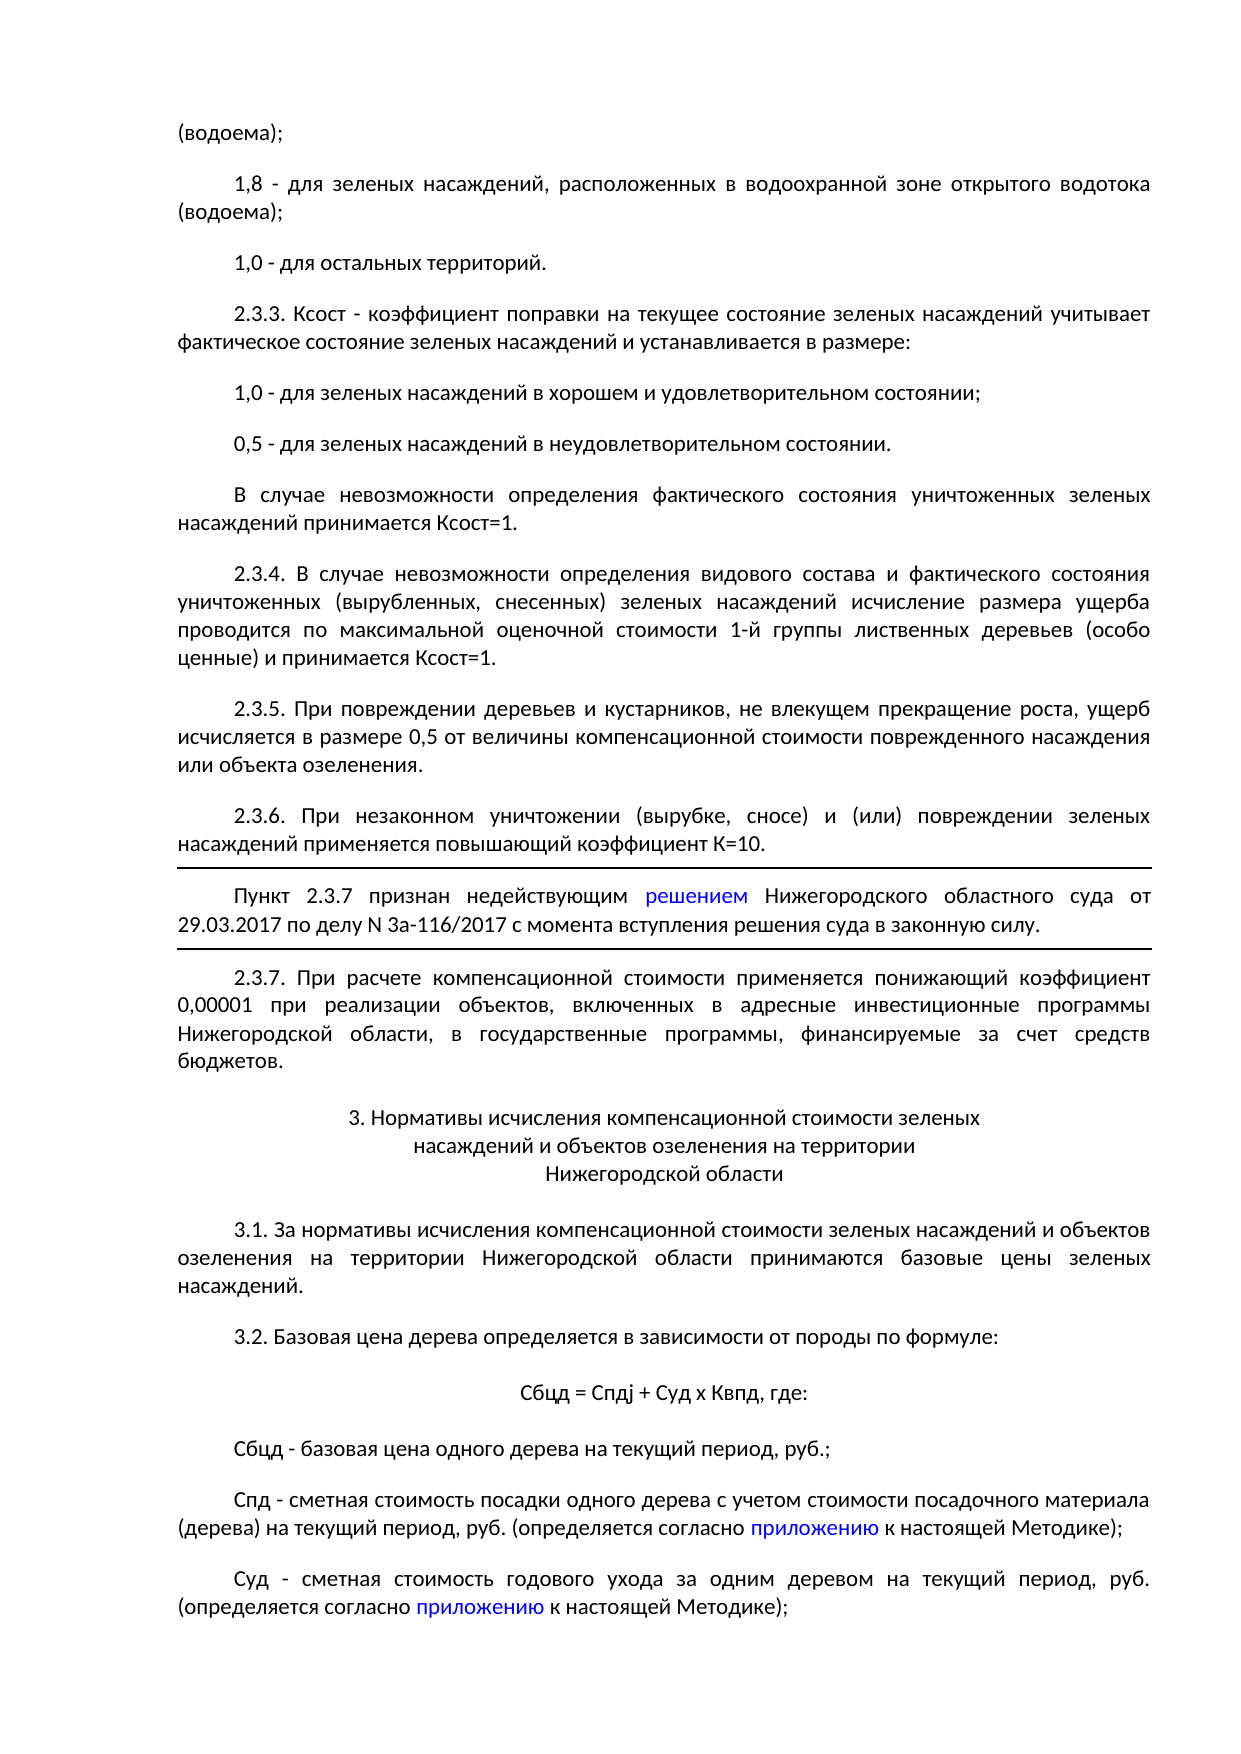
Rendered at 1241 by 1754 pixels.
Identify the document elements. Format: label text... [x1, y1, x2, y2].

text Суд - сметная стоимость годового ухода за одним деревом на текущий период, руб. (определяется согласно приложению к настоящей Методике); [177, 1564, 1152, 1620]
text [177, 118, 1152, 146]
text 0,5 - для зеленых насаждений в неудовлетворительном состоянии. [177, 429, 1152, 457]
text Нижегородской области [177, 1159, 1152, 1187]
text Сбцд = Спдj + Суд x Квпд, где: [177, 1378, 1152, 1406]
text 3. Нормативы исчисления компенсационной стоимости зеленых [177, 1103, 1152, 1131]
text 2.3.4. В случае невозможности определения видового состава и фактического состояния уничтоженных (вырубленных, снесенных) зеленых насаждений исчисление размера ущерба проводится по максимальной оценочной стоимости 1-й группы лиственных деревьев (особо ценные) и принимается Ксост=1. [177, 559, 1152, 671]
text В случае невозможности определения фактического состояния уничтоженных зеленых насаждений принимается Ксост=1. [177, 480, 1152, 536]
text Сбцд - базовая цена одного дерева на текущий период, руб.; [177, 1434, 1152, 1462]
text 3.1. За нормативы исчисления компенсационной стоимости зеленых насаждений и объектов озеленения на территории Нижегородской области принимаются базовые цены зеленых насаждений. [177, 1215, 1152, 1299]
text 3.2. Базовая цена дерева определяется в зависимости от породы по формуле: [177, 1322, 1152, 1350]
text 2.3.3. Ксост - коэффициент поправки на текущее состояние зеленых насаждений учитывает фактическое состояние зеленых насаждений и устанавливается в размере: [177, 299, 1152, 355]
text Спд - сметная стоимость посадки одного дерева с учетом стоимости посадочного материала (дерева) на текущий период, руб. (определяется согласно приложению к настоящей Методике); [177, 1485, 1152, 1541]
text Пункт 2.3.7 признан недействующим решением Нижегородского областного суда от 29.03.2017 по делу N 3а-116/2017 с момента вступления решения суда в законную силу. [177, 882, 1152, 938]
text 2.3.6. При незаконном уничтожении (вырубке, сносе) и (или) повреждении зеленых насаждений применяется повышающий коэффициент К=10. [177, 801, 1152, 857]
text 2.3.7. При расчете компенсационной стоимости применяется понижающий коэффициент 0,00001 при реализации объектов, включенных в адресные инвестиционные программы Нижегородской области, в государственные программы, финансируемые за счет средств бюджетов. [177, 963, 1152, 1075]
text 1,0 - для остальных территорий. [177, 248, 1152, 276]
text 1,0 - для зеленых насаждений в хорошем и удовлетворительном состоянии; [177, 378, 1152, 406]
text 2.3.5. При повреждении деревьев и кустарников, не влекущем прекращение роста, ущерб исчисляется в размере 0,5 от величины компенсационной стоимости поврежденного насаждения или объекта озеленения. [177, 694, 1152, 778]
text 1,8 - для зеленых насаждений, расположенных в водоохранной зоне открытого водотока (водоема); [177, 169, 1152, 225]
text насаждений и объектов озеленения на территории [177, 1131, 1152, 1159]
